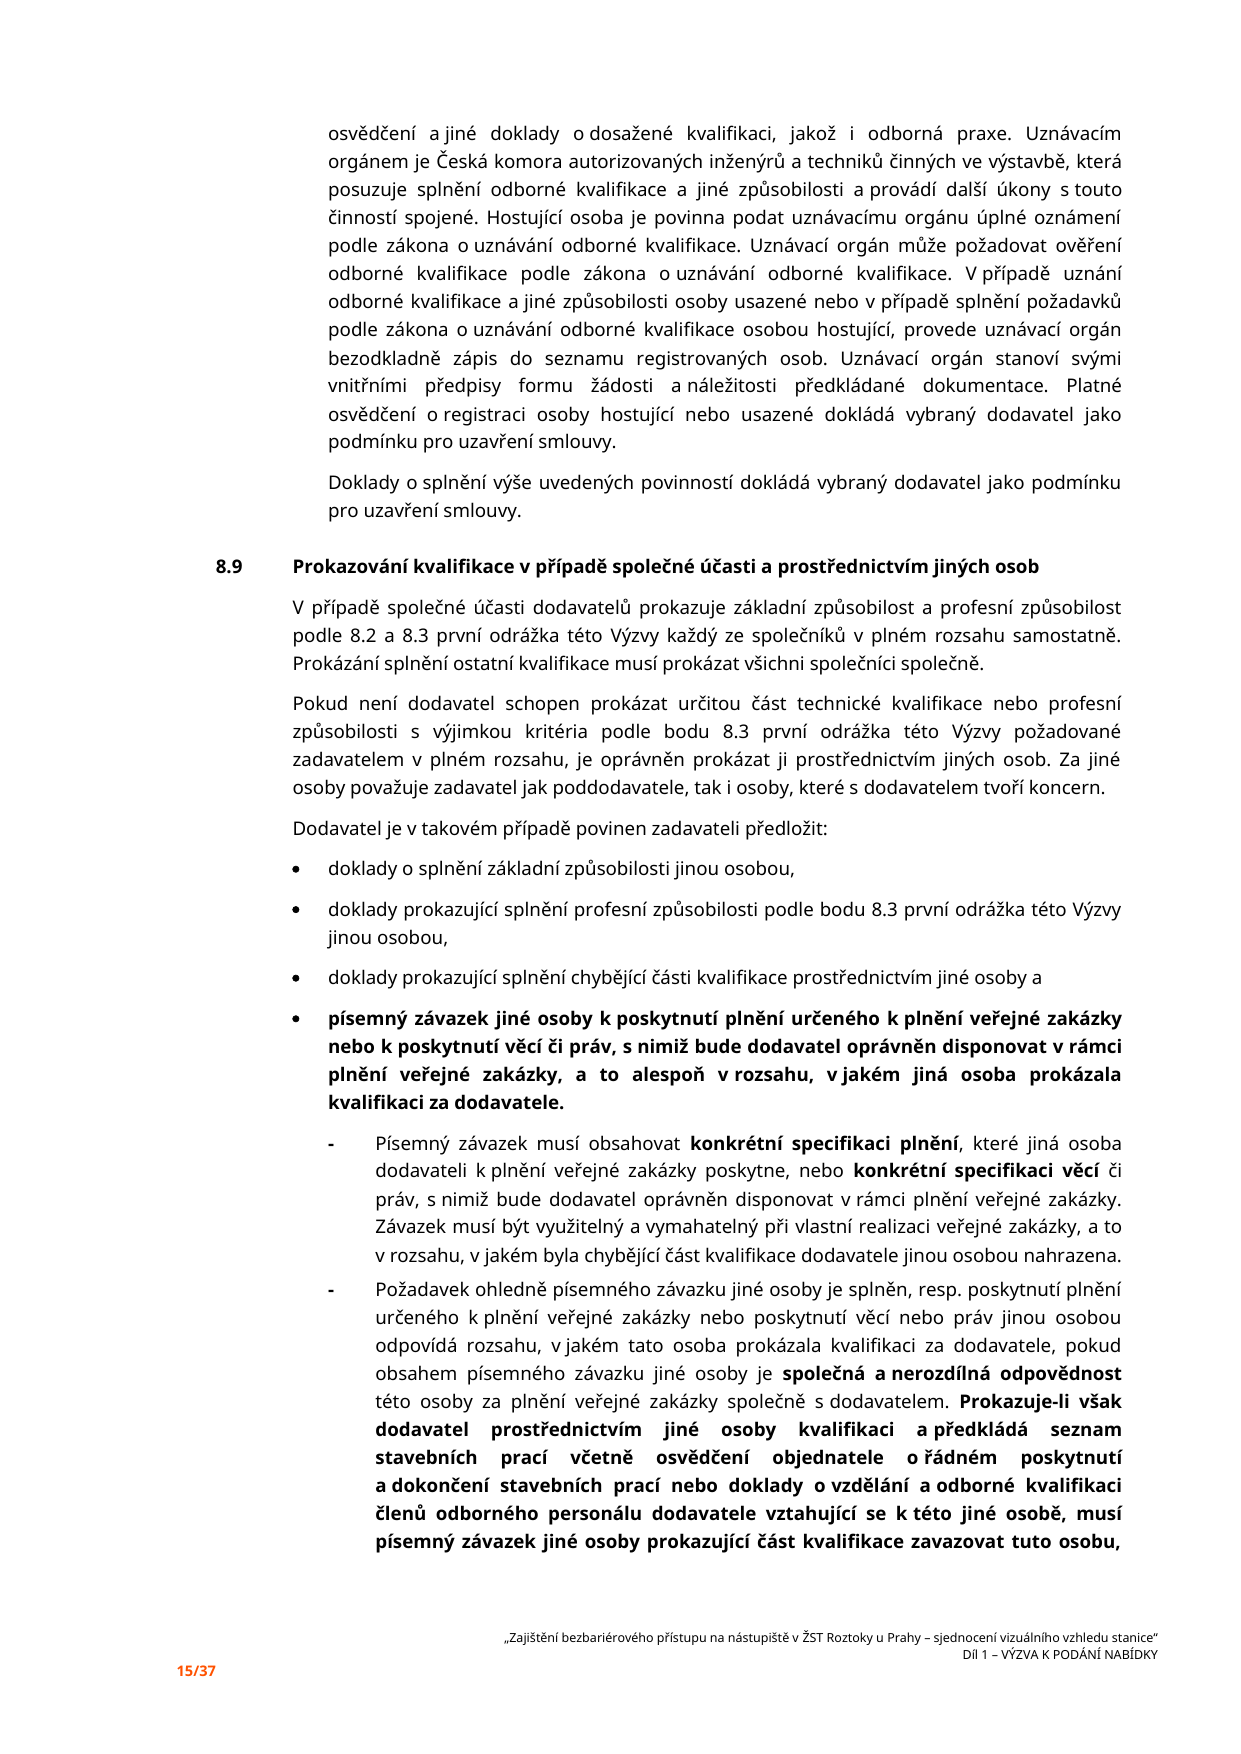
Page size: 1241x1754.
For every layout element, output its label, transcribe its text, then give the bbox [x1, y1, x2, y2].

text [292, 121, 1122, 454]
text Doklady o splnění výše uvedených povinností dokládá vybraný dodavatel jako podmínku pro uzavření smlouvy. [328, 469, 1122, 523]
text Dodavatel je v takovém případě povinen zadavateli předložit: [292, 815, 1122, 841]
text Písemný závazek musí obsahovat konkrétní specifikaci plnění, které jiná osoba dodavateli k plnění veřejné zakázky poskytne, nebo konkrétní specifikaci věcí či práv, s nimiž bude dodavatel oprávněn disponovat v rámci plnění veřejné zakázky. Závazek musí být využitelný a vymahatelný při vlastní realizaci veřejné zakázky, a to v rozsahu, v jakém byla chybějící část kvalifikace dodavatele jinou osobou nahrazena. [328, 1130, 1122, 1267]
text V případě společné účasti dodavatelů prokazuje základní způsobilost a profesní způsobilost podle 8.2 a 8.3 první odrážka této Výzvy každý ze společníků v plném rozsahu samostatně. Prokázání splnění ostatní kvalifikace musí prokázat všichni společníci společně. [292, 594, 1122, 676]
text Prokazování kvalifikace v případě společné účasti a prostřednictvím jiných osob [216, 553, 1122, 579]
text doklady prokazující splnění profesní způsobilosti podle bodu 8.3 první odrážka této Výzvy jinou osobou, [292, 896, 1122, 950]
text doklady prokazující splnění chybějící části kvalifikace prostřednictvím jiné osoby a [292, 965, 1122, 990]
text písemný závazek jiné osoby k poskytnutí plnění určeného k plnění veřejné zakázky nebo k poskytnutí věcí či práv, s nimiž bude dodavatel oprávněn disponovat v rámci plnění veřejné zakázky, a to alespoň v rozsahu, v jakém jiná osoba prokázala kvalifikaci za dodavatele. [292, 1005, 1122, 1115]
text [328, 1276, 1122, 1554]
text doklady o splnění základní způsobilosti jinou osobou, [292, 856, 1122, 881]
text Pokud není dodavatel schopen prokázat určitou část technické kvalifikace nebo profesní způsobilosti s výjimkou kritéria podle bodu 8.3 první odrážka této Výzvy požadované zadavatelem v plném rozsahu, je oprávněn prokázat ji prostřednictvím jiných osob. Za jiné osoby považuje zadavatel jak poddodavatele, tak i osoby, které s dodavatelem tvoří koncern. [292, 691, 1122, 800]
